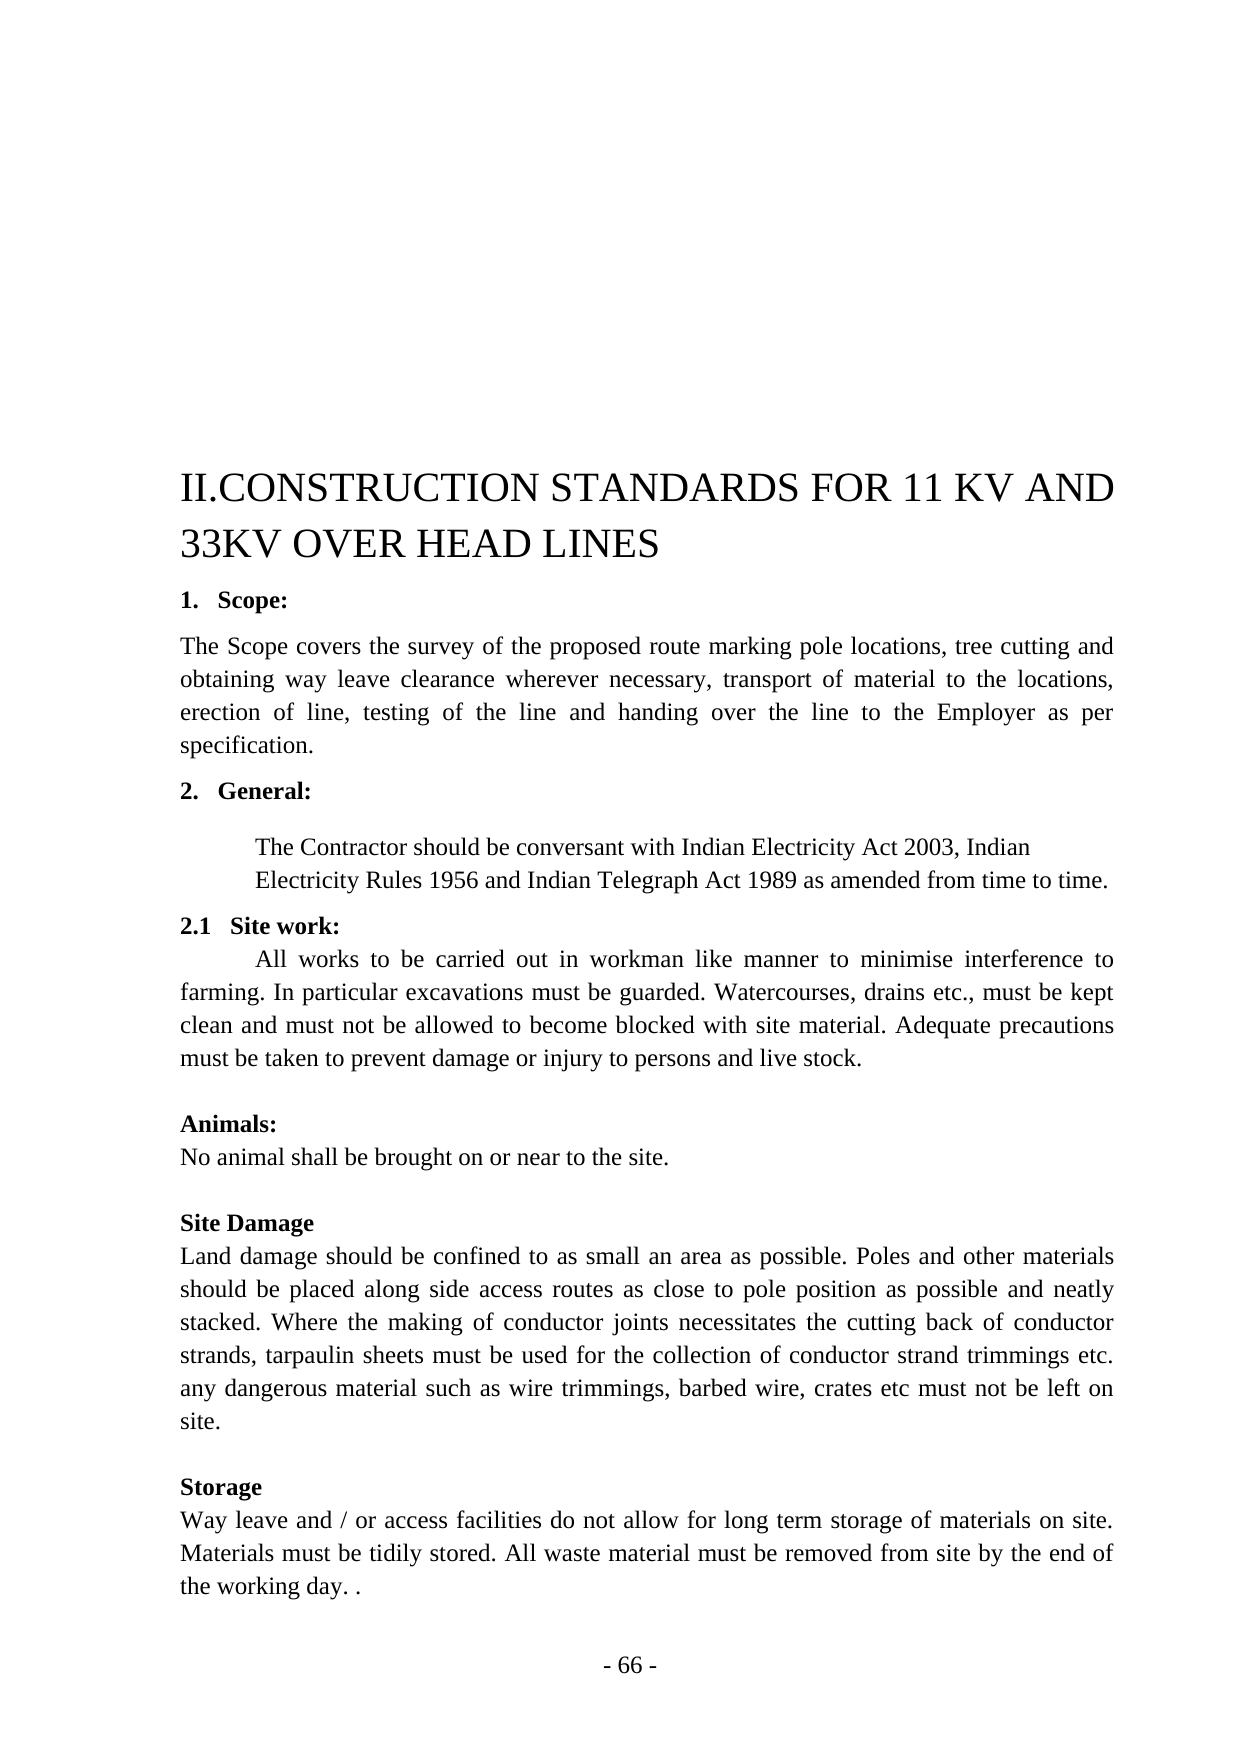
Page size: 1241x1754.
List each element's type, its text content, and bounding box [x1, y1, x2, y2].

text No animal shall be brought on or near to the site. [180, 1142, 1115, 1171]
list Animals: [180, 1109, 1115, 1138]
text 2.1 Site work: [180, 911, 1115, 939]
text 1. Scope: [180, 586, 1115, 614]
text The Scope covers the survey of the proposed route marking pole locations, tree cutting and obtaining way leave clearance wherever necessary, transport of material to the locations, erection of line, testing of the line and handing over the line to the Employer as per specification. [180, 631, 1115, 759]
text Land damage should be confined to as small an area as possible. Poles and other materials should be placed along side access routes as close to pole position as possible and neatly stacked. Where the making of conductor joints necessitates the cutting back of conductor strands, tarpaulin sheets must be used for the collection of conductor strand trimmings etc. any dangerous material such as wire trimmings, barbed wire, crates etc must not be left on site. [180, 1241, 1115, 1435]
text 2. General: [180, 776, 1115, 804]
text All works to be carried out in workman like manner to minimise interference to farming. In particular excavations must be guarded. Watercourses, drains etc., must be kept clean and must not be allowed to become blocked with site material. Adequate precautions must be taken to prevent damage or injury to persons and live stock. [180, 944, 1115, 1072]
subtitle II.CONSTRUCTION STANDARDS FOR 11 KV AND 33KV OVER HEAD LINES [180, 463, 1115, 566]
text The Contractor should be conversant with Indian Electricity Act 2003, Indian Electricity Rules 1956 and Indian Telegraph Act 1989 as amended from time to time. [255, 832, 1115, 894]
list Site Damage [180, 1208, 1115, 1237]
text Way leave and / or access facilities do not allow for long term storage of materials on site. Materials must be tidily stored. All waste material must be removed from site by the end of the working day. . [180, 1505, 1115, 1600]
list Storage [180, 1472, 1115, 1501]
